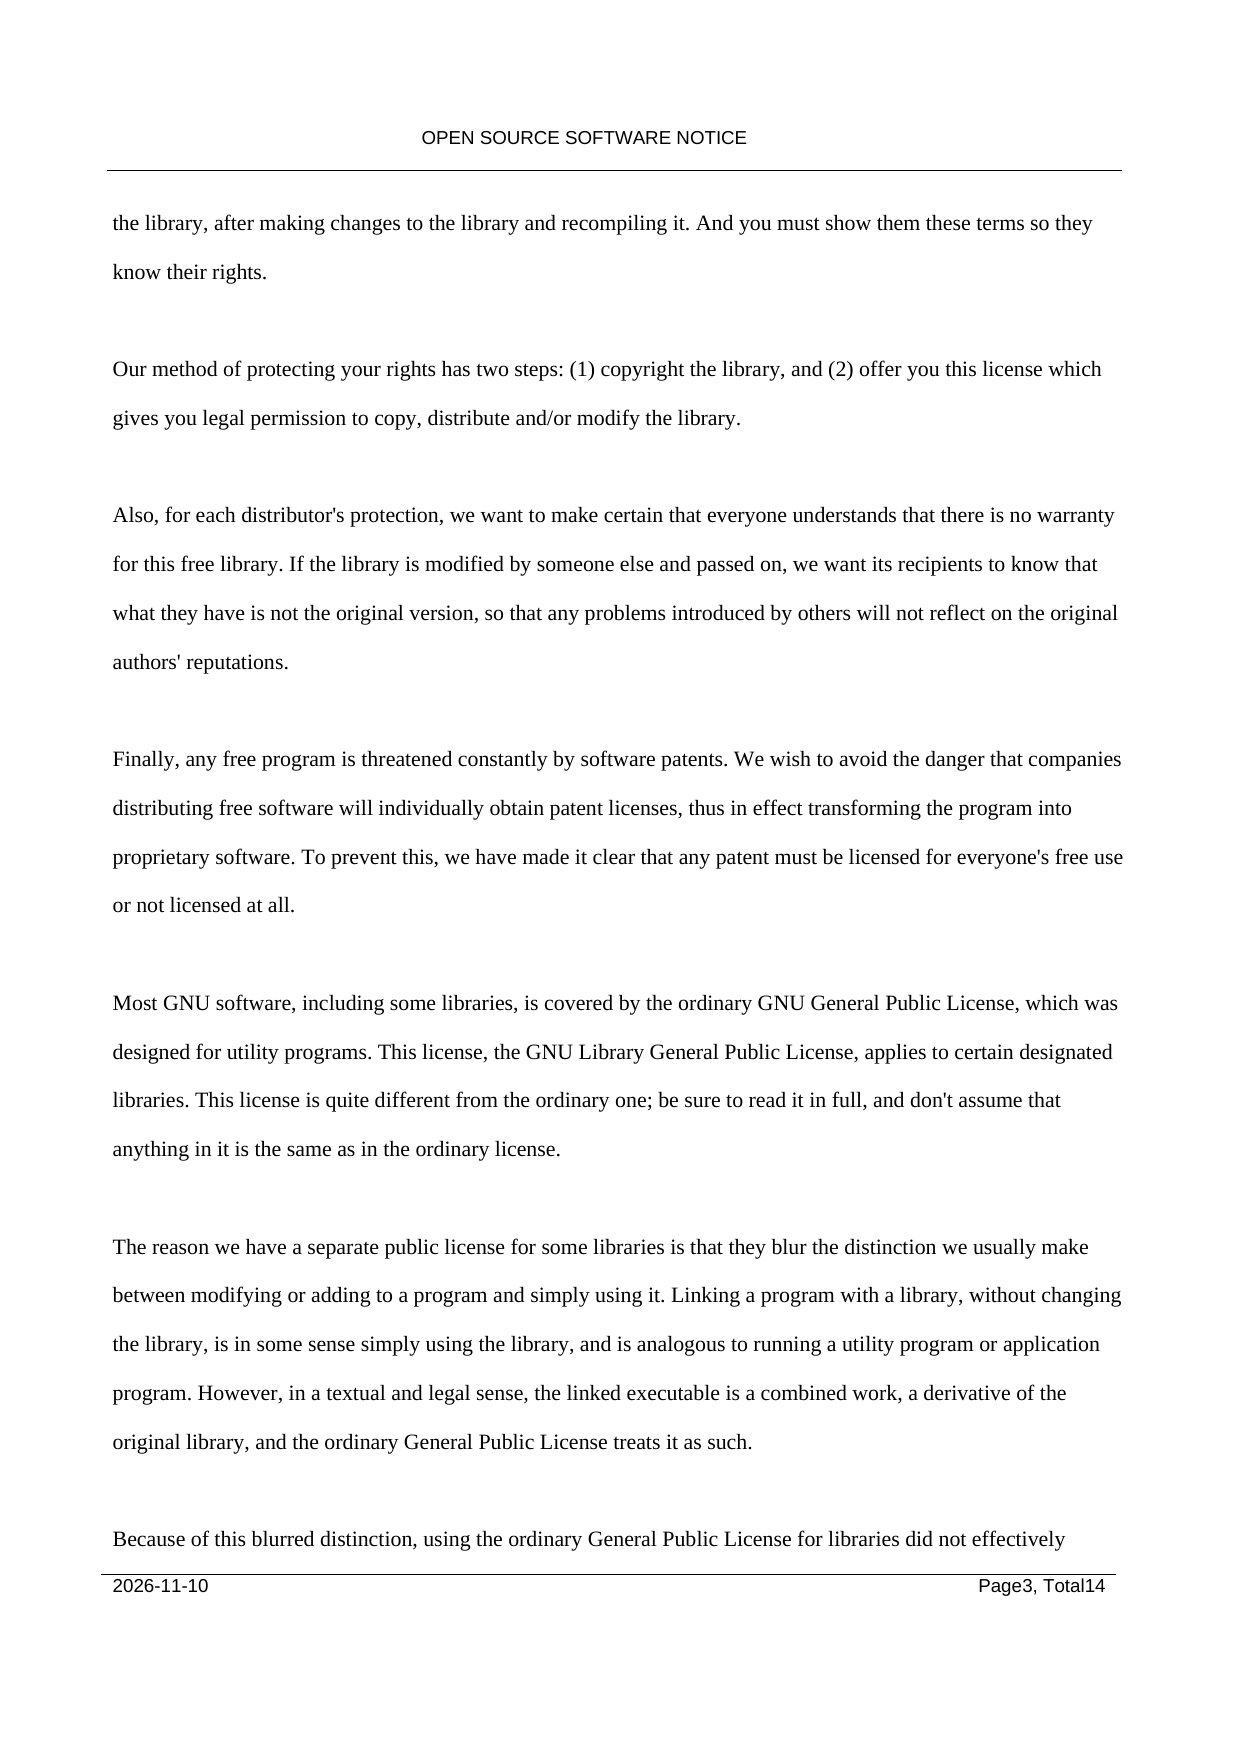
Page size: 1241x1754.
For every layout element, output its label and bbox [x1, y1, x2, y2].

text [112, 206, 1128, 1555]
